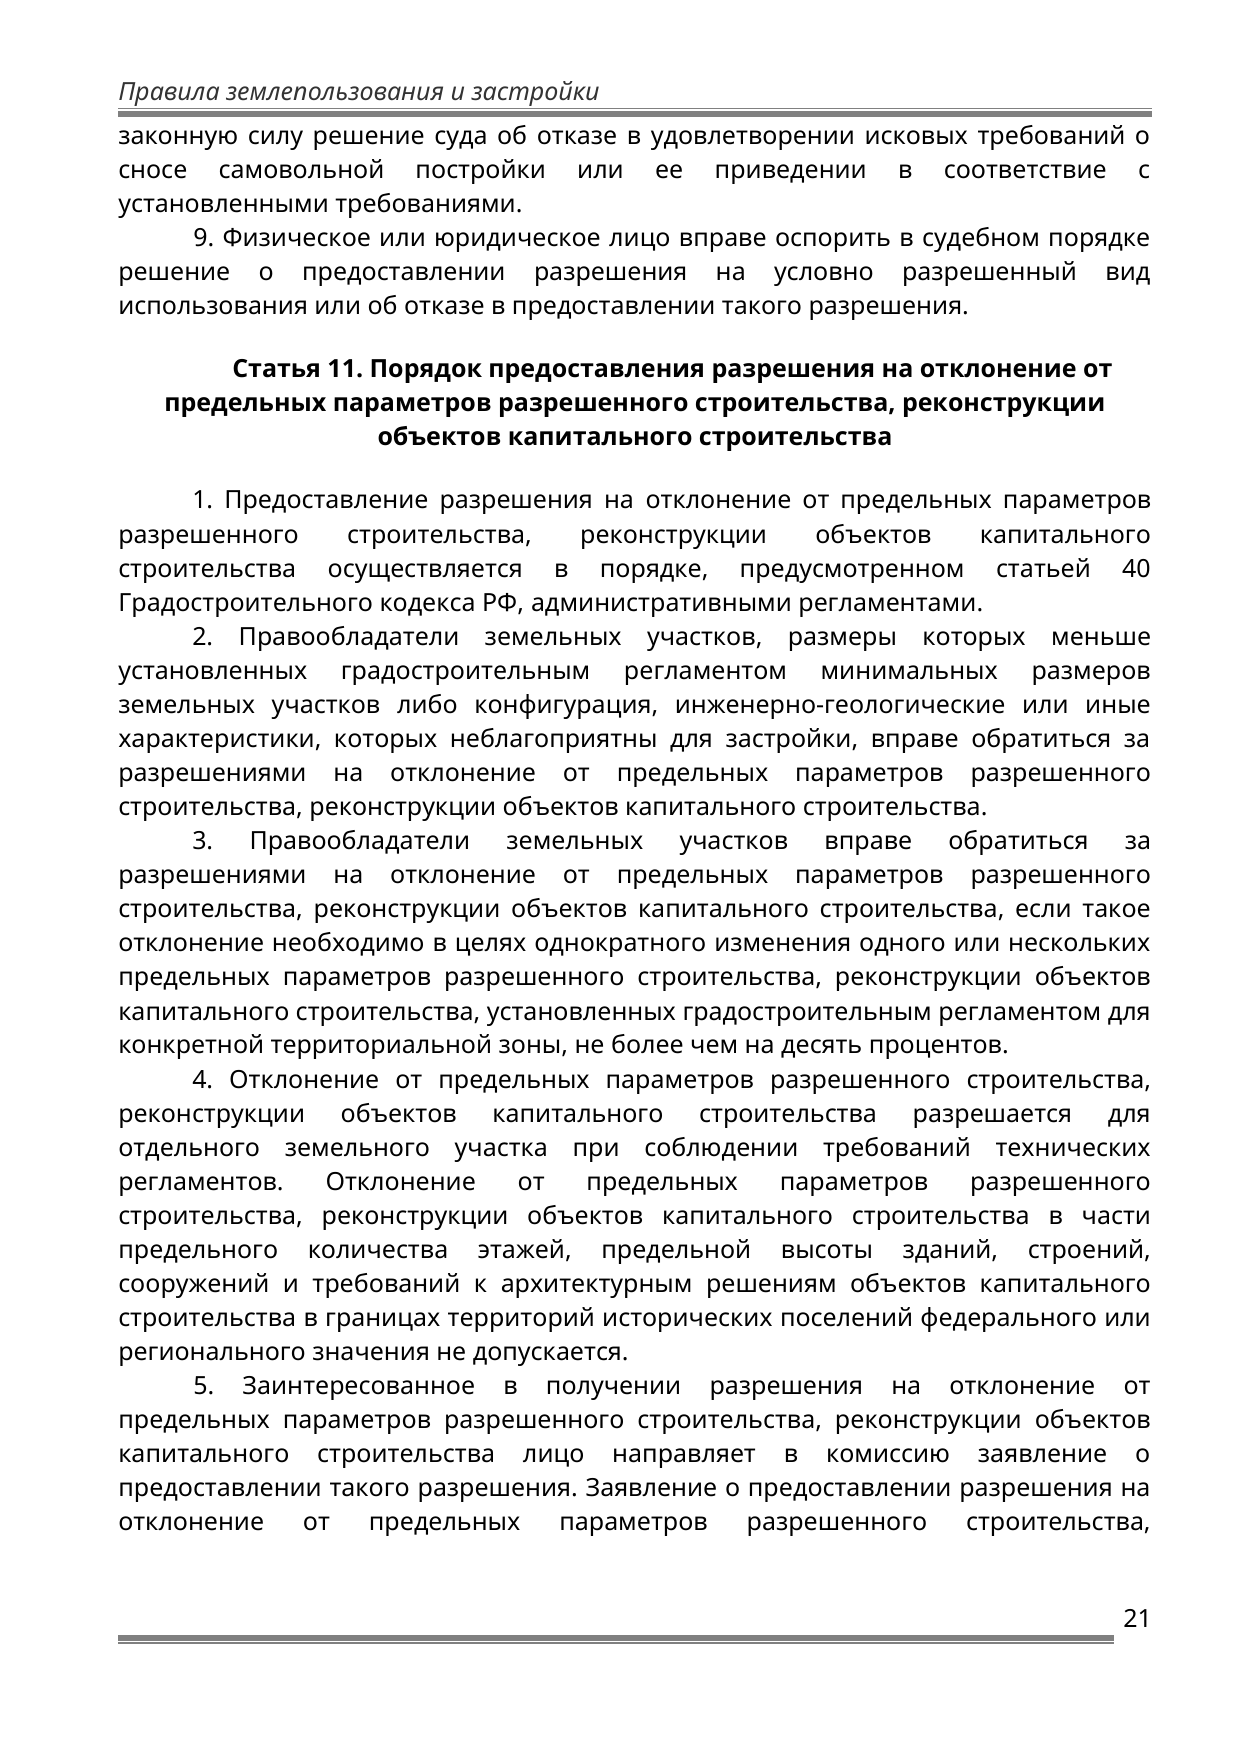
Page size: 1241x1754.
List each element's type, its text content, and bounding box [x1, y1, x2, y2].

text 1. Предоставление разрешения на отклонение от предельных параметров разрешенного строительства, реконструкции объектов капитального строительства осуществляется в порядке, предусмотренном статьей 40 Градостроительного кодекса РФ, административными регламентами. [118, 482, 1152, 618]
text 3. Правообладатели земельных участков вправе обратиться за разрешениями на отклонение от предельных параметров разрешенного строительства, реконструкции объектов капитального строительства, если такое отклонение необходимо в целях однократного изменения одного или нескольких предельных параметров разрешенного строительства, реконструкции объектов капитального строительства, установленных градостроительным регламентом для конкретной территориальной зоны, не более чем на десять процентов. [118, 823, 1152, 1061]
text Статья 11. Порядок предоставления разрешения на отклонение от предельных параметров разрешенного строительства, реконструкции объектов капитального строительства [118, 351, 1152, 453]
text 2. Правообладатели земельных участков, размеры которых меньше установленных градостроительным регламентом минимальных размеров земельных участков либо конфигурация, инженерно-геологические или иные характеристики, которых неблагоприятны для застройки, вправе обратиться за разрешениями на отклонение от предельных параметров разрешенного строительства, реконструкции объектов капитального строительства. [118, 618, 1152, 823]
text 4. Отклонение от предельных параметров разрешенного строительства, реконструкции объектов капитального строительства разрешается для отдельного земельного участка при соблюдении требований технических регламентов. Отклонение от предельных параметров разрешенного строительства, реконструкции объектов капитального строительства в части предельного количества этажей, предельной высоты зданий, строений, сооружений и требований к архитектурным решениям объектов капитального строительства в границах территорий исторических поселений федерального или регионального значения не допускается. [118, 1061, 1152, 1368]
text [118, 1368, 1152, 1538]
text 9. Физическое или юридическое лицо вправе оспорить в судебном порядке решение о предоставлении разрешения на условно разрешенный вид использования или об отказе в предоставлении такого разрешения. [118, 219, 1152, 322]
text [118, 117, 1152, 219]
